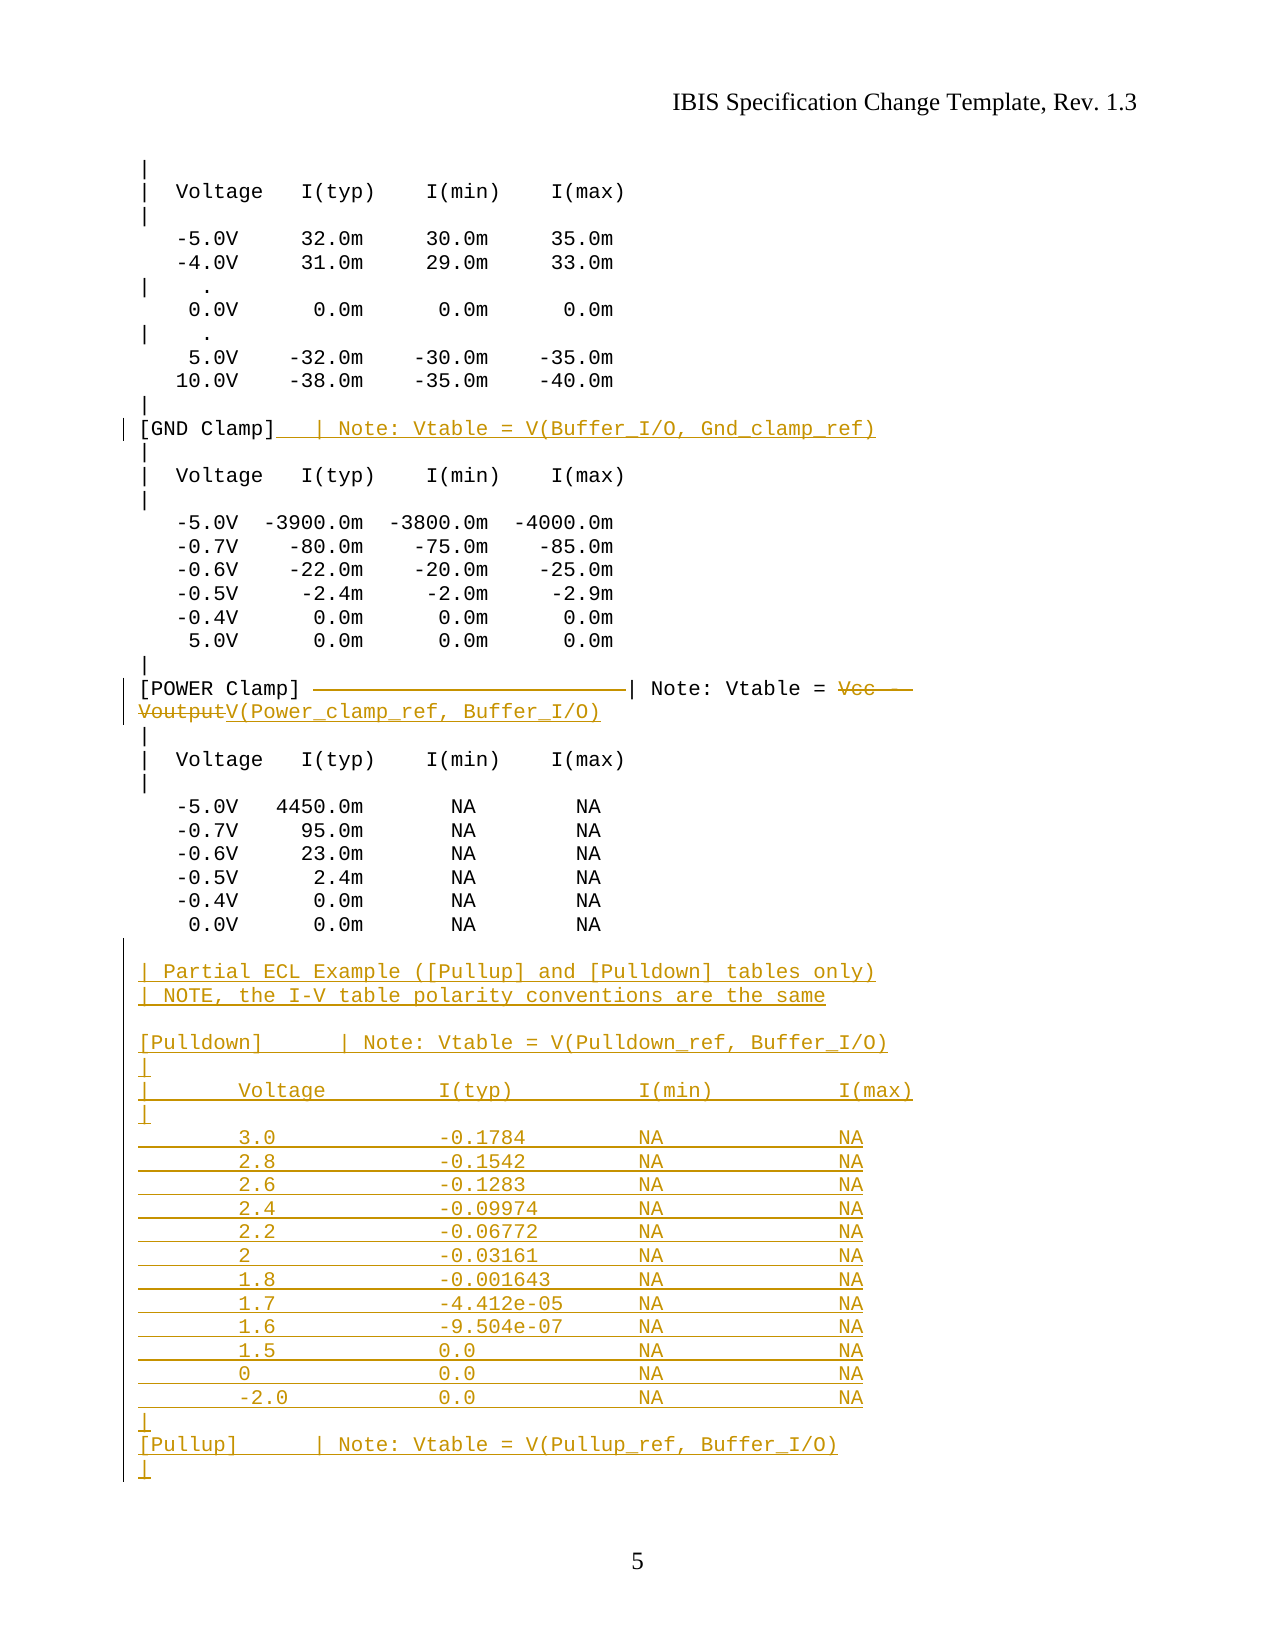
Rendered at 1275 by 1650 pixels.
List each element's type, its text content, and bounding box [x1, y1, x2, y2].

text | [138, 157, 1137, 181]
text -0.7V -80.0m -75.0m -85.0m [138, 536, 1137, 559]
text -0.6V 23.0m NA NA [138, 843, 1137, 867]
text -5.0V 32.0m 30.0m 35.0m [138, 228, 1137, 252]
text -0.5V -2.4m -2.0m -2.9m [138, 583, 1137, 607]
text | [138, 205, 1137, 228]
text | Voltage I(typ) I(min) I(max) [138, 465, 1137, 488]
text 10.0V -38.0m -35.0m -40.0m [138, 370, 1137, 394]
text | [138, 654, 1137, 678]
text -0.4V 0.0m NA NA [138, 891, 1137, 914]
text | Voltage I(typ) I(min) I(max) [138, 181, 1137, 205]
text | [138, 488, 1137, 512]
text [POWER Clamp] | Note: Vtable = [138, 678, 1137, 725]
text -5.0V 4450.0m NA NA [138, 796, 1137, 819]
text | [138, 394, 1137, 418]
text | [138, 441, 1137, 465]
text | Voltage I(typ) I(min) I(max) [138, 749, 1137, 772]
text | . [138, 323, 1137, 347]
text | [138, 772, 1137, 796]
text -0.7V 95.0m NA NA [138, 819, 1137, 843]
text -5.0V -3900.0m -3800.0m -4000.0m [138, 512, 1137, 536]
text | [138, 725, 1137, 749]
text 0.0V 0.0m 0.0m 0.0m [138, 299, 1137, 323]
text [GND Clamp] [138, 418, 1137, 441]
text 0.0V 0.0m NA NA [138, 914, 1137, 938]
text | . [138, 276, 1137, 299]
text 5.0V 0.0m 0.0m 0.0m [138, 630, 1137, 654]
text -4.0V 31.0m 29.0m 33.0m [138, 252, 1137, 276]
text 5.0V -32.0m -30.0m -35.0m [138, 347, 1137, 370]
text -0.4V 0.0m 0.0m 0.0m [138, 607, 1137, 630]
text -0.6V -22.0m -20.0m -25.0m [138, 559, 1137, 583]
text -0.5V 2.4m NA NA [138, 867, 1137, 891]
